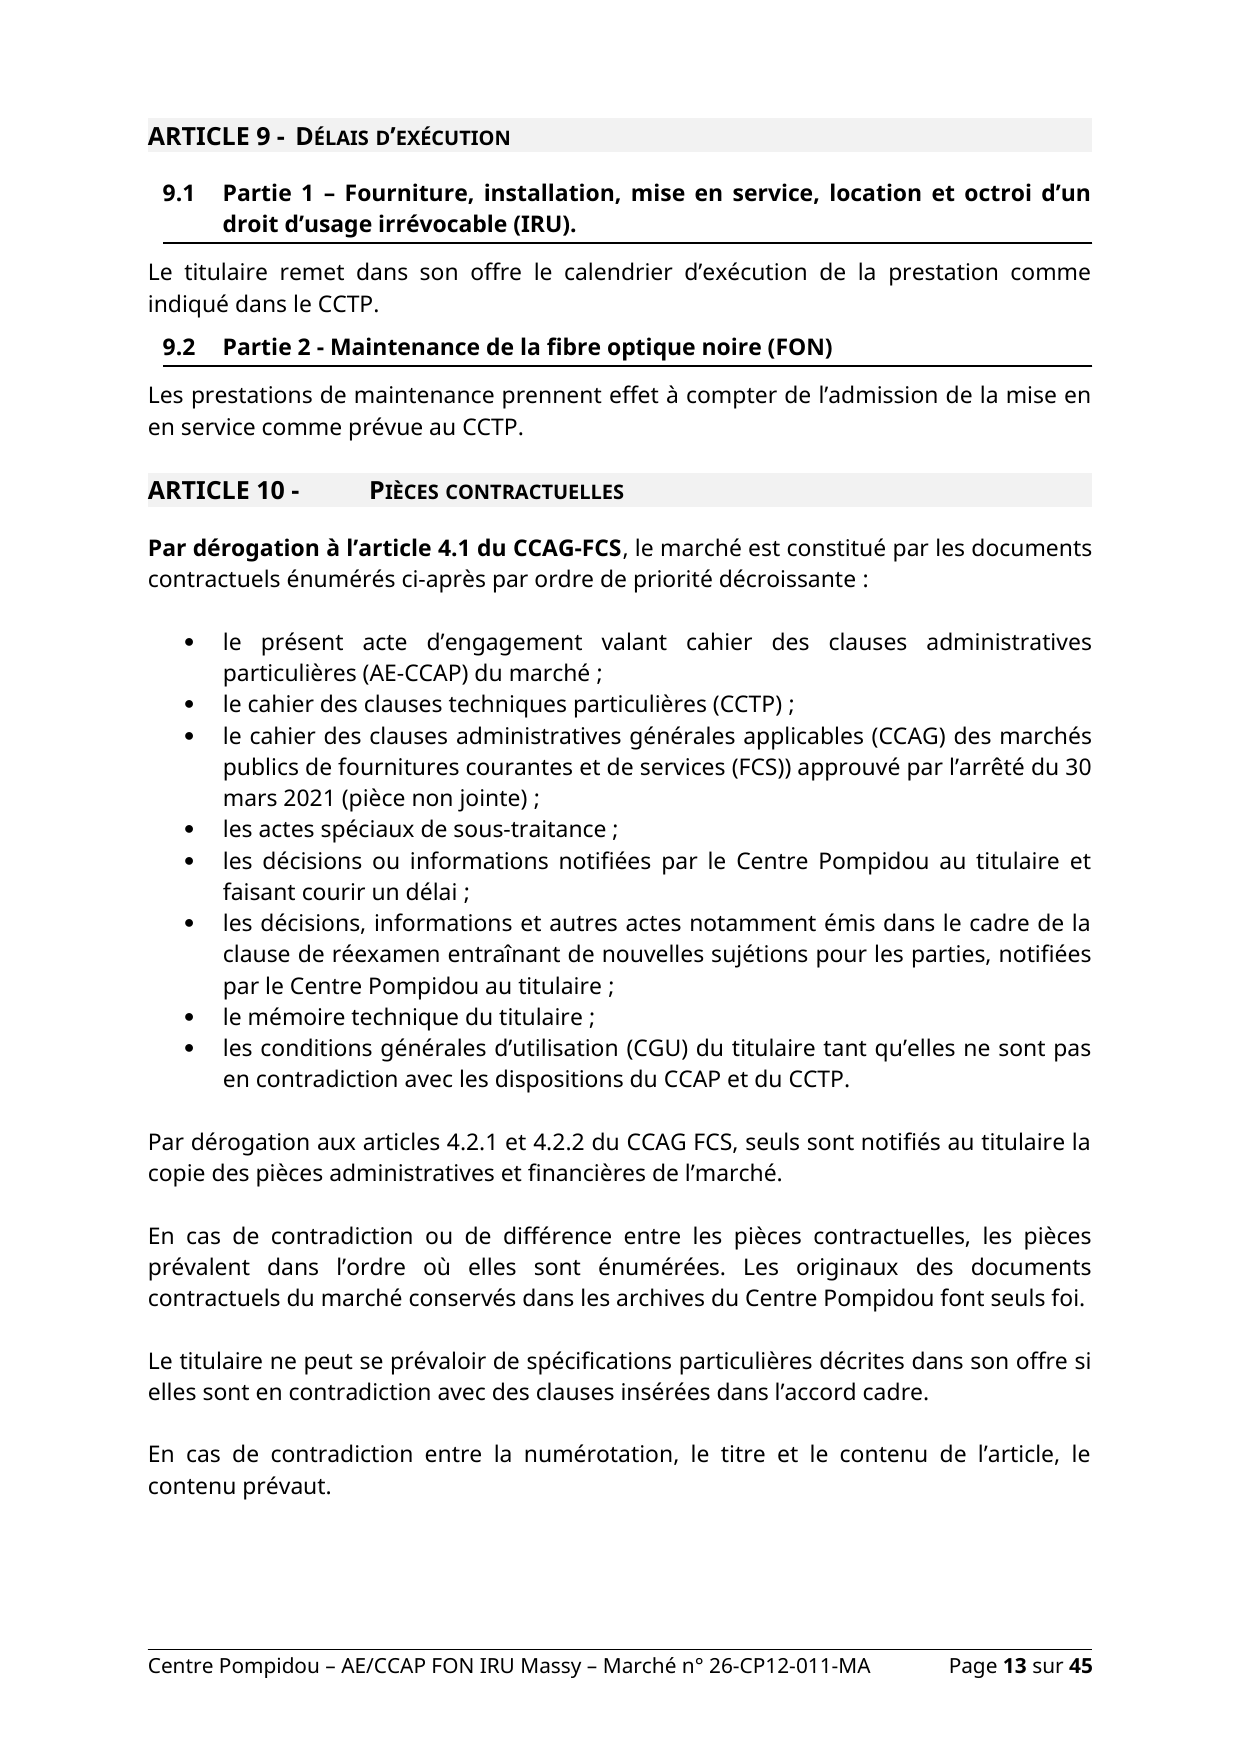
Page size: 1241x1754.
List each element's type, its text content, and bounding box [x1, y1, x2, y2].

text Par dérogation à l’article 4.1 du CCAG-FCS, le marché est constitué par les documents contractuels énumérés ci-après par ordre de priorité décroissante : [148, 532, 1092, 594]
list les actes spéciaux de sous-traitance ; [185, 813, 1092, 844]
list le cahier des clauses administratives générales applicables (CCAG) des marchés publics de fournitures courantes et de services (FCS)) approuvé par l’arrêté du 30 mars 2021 (pièce non jointe) ; [185, 719, 1092, 813]
text Le titulaire ne peut se prévaloir de spécifications particulières décrites dans son offre si elles sont en contradiction avec des clauses insérées dans l’accord cadre. [148, 1344, 1092, 1407]
text En cas de contradiction entre la numérotation, le titre et le contenu de l’article, le contenu prévaut. [148, 1438, 1092, 1501]
text Les prestations de maintenance prennent effet à compter de l’admission de la mise en en service comme prévue au CCTP. [148, 379, 1092, 442]
list le cahier des clauses techniques particulières (CCTP) ; [185, 688, 1092, 719]
list les conditions générales d’utilisation (CGU) du titulaire tant qu’elles ne sont pas en contradiction avec les dispositions du CCAP et du CCTP. [185, 1032, 1092, 1094]
list les décisions, informations et autres actes notamment émis dans le cadre de la clause de réexamen entraînant de nouvelles sujétions pour les parties, notifiées par le Centre Pompidou au titulaire ; [185, 907, 1092, 1001]
subtitle Partie 2 - Maintenance de la fibre optique noire (FON) [162, 331, 1092, 367]
text Par dérogation aux articles 4.2.1 et 4.2.2 du CCAG FCS, seuls sont notifiés au titulaire la copie des pièces administratives et financières de l’marché. [148, 1126, 1092, 1188]
list les décisions ou informations notifiées par le Centre Pompidou au titulaire et faisant courir un délai ; [185, 844, 1092, 907]
list le mémoire technique du titulaire ; [185, 1001, 1092, 1032]
subtitle Délais d’exécution [148, 118, 1092, 152]
subtitle Pièces contractuelles [148, 473, 1092, 507]
text En cas de contradiction ou de différence entre les pièces contractuelles, les pièces prévalent dans l’ordre où elles sont énumérées. Les originaux des documents contractuels du marché conservés dans les archives du Centre Pompidou font seuls foi. [148, 1219, 1092, 1313]
list le présent acte d’engagement valant cahier des clauses administratives particulières (AE-CCAP) du marché ; [185, 626, 1092, 688]
subtitle Partie 1 – Fourniture, installation, mise en service, location et octroi d’un droit d’usage irrévocable (IRU). [162, 177, 1092, 244]
text Le titulaire remet dans son offre le calendrier d’exécution de la prestation comme indiqué dans le CCTP. [148, 256, 1092, 319]
